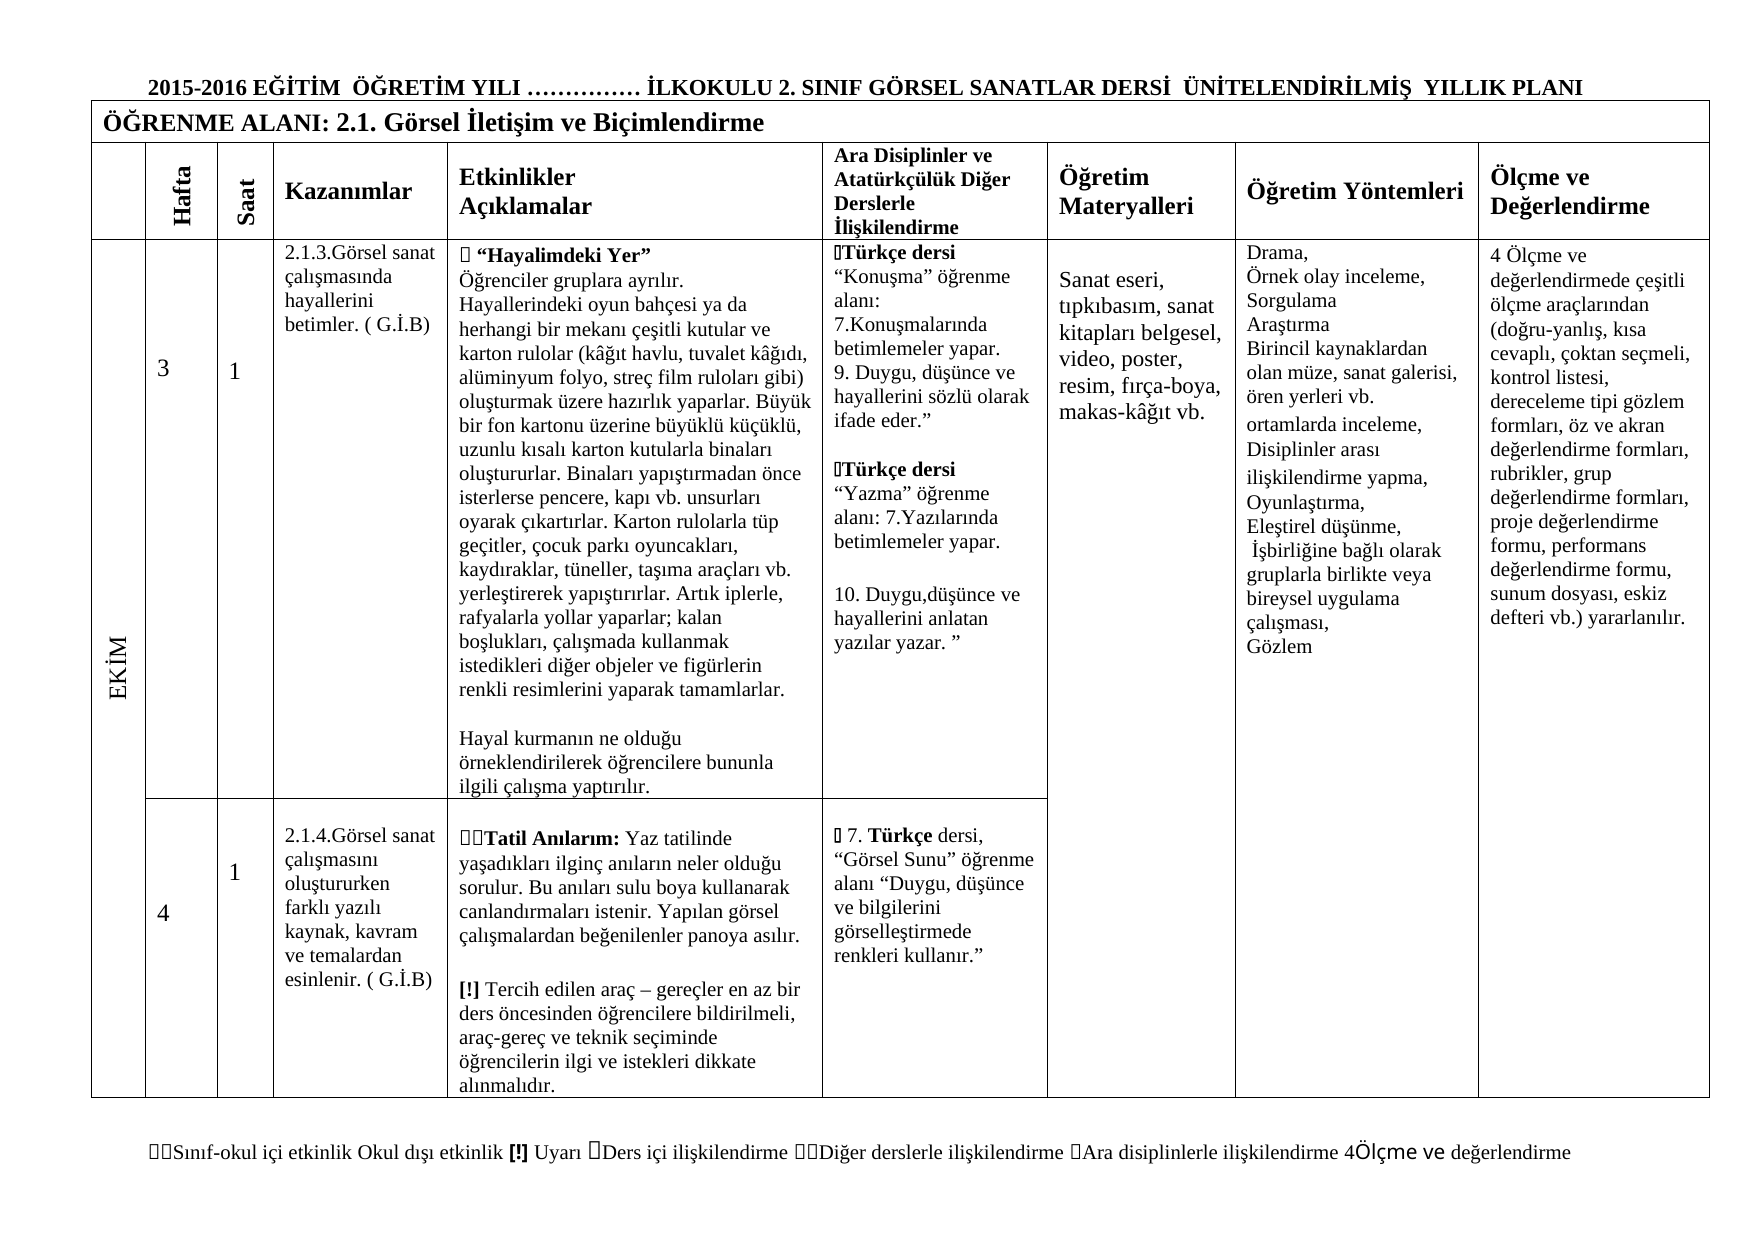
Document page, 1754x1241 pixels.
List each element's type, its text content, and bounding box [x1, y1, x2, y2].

table_cell 4 [146, 799, 217, 1097]
table_cell Hafta [146, 143, 217, 239]
table_cell 1 [218, 799, 273, 1097]
table_cell Sanat eseri, tıpkıbasım, sanat kitapları belgesel, video, poster, resim, fırça-boya, makas-kâğıt vb. [1048, 240, 1235, 1097]
table_header ÖĞRENME ALANI: 2.1. Görsel İletişim ve Biçimlendirme [92, 101, 1709, 142]
table_cell 3 [146, 240, 217, 798]
table_cell Ölçme ve Değerlendirme [1479, 143, 1709, 239]
table_cell 2.1.3.Görsel sanat çalışmasında hayallerini betimler. ( G.İ.B) [274, 240, 447, 798]
table_cell 1 [218, 240, 273, 798]
table_cell Öğretim Yöntemleri [1236, 143, 1478, 239]
table_cell Etkinlikler Açıklamalar [448, 143, 822, 239]
table_cell EKİM [92, 240, 145, 1097]
table_cell 7. Türkçe dersi, “Görsel Sunu” öğrenme alanı “Duygu, düşünce ve bilgilerini görselleştirmede renkleri kullanır.” [823, 799, 1047, 1097]
table_cell 2.1.4.Görsel sanat çalışmasını oluştururken farklı yazılı kaynak, kavram ve temalardan esinlenir. ( G.İ.B) [274, 799, 447, 1097]
table_cell  “Hayalimdeki Yer” Öğrenciler gruplara ayrılır. Hayallerindeki oyun bahçesi ya da herhangi bir mekanı çeşitli kutular ve karton rulolar (kâğıt havlu, tuvalet kâğıdı, alüminyum folyo, streç film ruloları gibi) oluşturmak üzere hazırlık yaparlar. Büyük bir fon kartonu üzerine büyüklü küçüklü, uzunlu kısalı karton kutularla binaları oluştururlar. Binaları yapıştırmadan önce isterlerse pencere, kapı vb. unsurları oyarak çıkartırlar. Karton rulolarla tüp geçitler, çocuk parkı oyuncakları, kaydıraklar, tüneller, taşıma araçları vb. yerleştirerek yapıştırırlar. Artık iplerle, rafyalarla yollar yaparlar; kalan boşlukları, çalışmada kullanmak istedikleri diğer objeler ve figürlerin renkli resimlerini yaparak tamamlarlar. Hayal kurmanın ne olduğu örneklendirilerek öğrencilere bununla ilgili çalışma yaptırılır. [448, 240, 822, 798]
table_cell Saat [218, 143, 273, 239]
table_cell Ay [92, 143, 145, 239]
table_cell Ara Disiplinler ve Atatürkçülük Diğer Derslerle İlişkilendirme [823, 143, 1047, 239]
table_cell Tatil Anılarım: Yaz tatilinde yaşadıkları ilginç anıların neler olduğu sorulur. Bu anıları sulu boya kullanarak canlandırmaları istenir. Yapılan görsel çalışmalardan beğenilenler panoya asılır. [!] Tercih edilen araç – gereçler en az bir ders öncesinden öğrencilere bildirilmeli, araç-gereç ve teknik seçiminde öğrencilerin ilgi ve istekleri dikkate alınmalıdır. [448, 799, 822, 1097]
table_cell Öğretim Materyalleri [1048, 143, 1235, 239]
table_cell Kazanımlar [274, 143, 447, 239]
